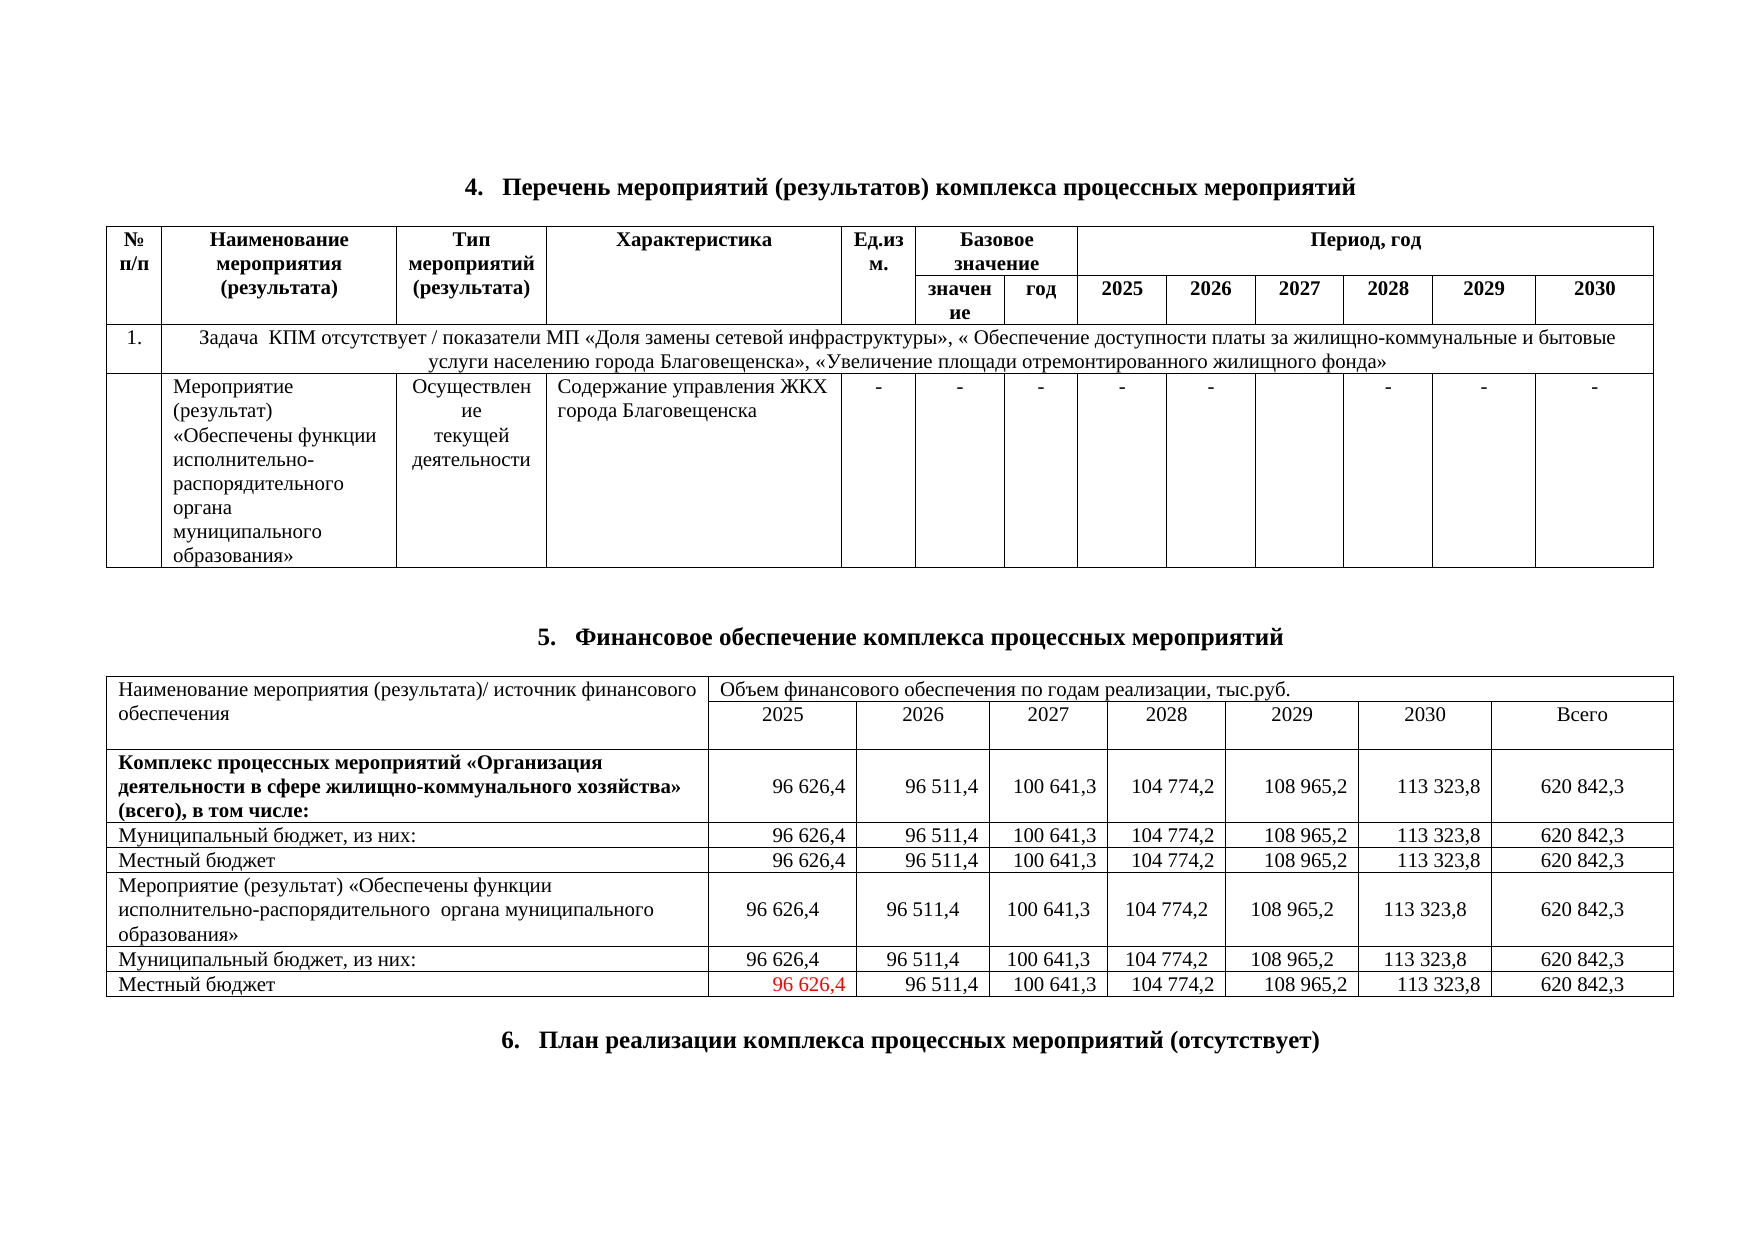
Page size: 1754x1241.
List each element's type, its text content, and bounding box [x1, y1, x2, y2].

table_cell 2026 [857, 702, 989, 749]
table_cell значение [916, 276, 1004, 324]
table_cell 100 641,3 [990, 848, 1107, 872]
table_cell 2026 [1167, 276, 1255, 324]
table_cell 620 842,3 [1492, 873, 1673, 946]
table_cell 113 323,8 [1359, 947, 1491, 971]
table_cell 113 323,8 [1359, 972, 1491, 996]
table_header Период, год [1078, 227, 1653, 275]
table_header Объем финансового обеспечения по годам реализации, тыс.руб. [709, 677, 1673, 701]
table_cell - [1005, 374, 1077, 567]
table_cell 96 511,4 [857, 947, 989, 971]
table_cell 100 641,3 [990, 873, 1107, 946]
table_cell 100 641,3 [990, 947, 1107, 971]
table_cell 2028 [1344, 276, 1432, 324]
table_cell 96 511,4 [857, 848, 989, 872]
table_cell Местный бюджет [107, 848, 708, 872]
table_cell 2029 [1226, 702, 1358, 749]
table_cell - [1167, 374, 1255, 567]
table_cell 620 842,3 [1492, 848, 1673, 872]
table_header Характеристика [547, 227, 841, 324]
table_cell - [1536, 374, 1653, 567]
table_header Наименование мероприятия (результата) [162, 227, 396, 324]
table_cell Муниципальный бюджет, из них: [107, 823, 708, 847]
table_cell 104 774,2 [1108, 972, 1225, 996]
table_cell 100 641,3 [990, 823, 1107, 847]
table_cell 108 965,2 [1226, 873, 1358, 946]
table_cell 113 323,8 [1359, 873, 1491, 946]
table_header Ед.изм. [842, 227, 915, 324]
table_header Базовое значение [916, 227, 1077, 275]
table_cell Мероприятие (результат) «Обеспечены функции исполнительно-распорядительного органа муниципального образования» [107, 873, 708, 946]
table_cell 620 842,3 [1492, 972, 1673, 996]
table_cell Содержание управления ЖКХ города Благовещенска [547, 374, 841, 567]
table_cell 2030 [1536, 276, 1653, 324]
table_cell 96 626,4 [709, 972, 856, 996]
table_cell 96 511,4 [857, 750, 989, 822]
table_cell 108 965,2 [1226, 848, 1358, 872]
table_cell 104 774,2 [1108, 848, 1225, 872]
table_cell 96 626,4 [709, 873, 856, 946]
table_cell 104 774,2 [1108, 823, 1225, 847]
table_cell 108 965,2 [1226, 947, 1358, 971]
table_cell Местный бюджет [107, 972, 708, 996]
table_cell 100 641,3 [990, 972, 1107, 996]
table_cell - [916, 374, 1004, 567]
table_cell 620 842,3 [1492, 750, 1673, 822]
table_cell 620 842,3 [1492, 947, 1673, 971]
list План реализации комплекса процессных мероприятий (отсутствует) [156, 1026, 1665, 1054]
table_cell 2029 [1433, 276, 1535, 324]
table_cell 2028 [1108, 702, 1225, 749]
table_cell 100 641,3 [990, 750, 1107, 822]
list Перечень мероприятий (результатов) комплекса процессных мероприятий [156, 172, 1665, 201]
table_cell - [842, 374, 915, 567]
table_cell - [1433, 374, 1535, 567]
table_cell 104 774,2 [1108, 947, 1225, 971]
table_header Тип мероприятий (результата) [397, 227, 546, 324]
table_cell 113 323,8 [1359, 823, 1491, 847]
table_cell 96 511,4 [857, 823, 989, 847]
table_header № п/п [107, 227, 161, 324]
table_cell [1256, 374, 1343, 567]
table_cell 108 965,2 [1226, 750, 1358, 822]
table_cell 2025 [1078, 276, 1166, 324]
table_cell 2027 [1256, 276, 1343, 324]
table_cell 108 965,2 [1226, 972, 1358, 996]
table_cell [107, 374, 161, 567]
table_cell Всего [1492, 702, 1673, 749]
table_cell 113 323,8 [1359, 848, 1491, 872]
table_cell 104 774,2 [1108, 873, 1225, 946]
table_cell 113 323,8 [1359, 750, 1491, 822]
table_cell - [1344, 374, 1432, 567]
table_cell Мероприятие (результат) «Обеспечены функции исполнительно-распорядительного органа муниципального образования» [162, 374, 396, 567]
table_cell 108 965,2 [1226, 823, 1358, 847]
table_cell 96 511,4 [857, 972, 989, 996]
table_cell Осуществление текущей деятельности [397, 374, 546, 567]
table_cell - [1078, 374, 1166, 567]
table_cell 96 511,4 [857, 873, 989, 946]
table_cell Комплекс процессных мероприятий «Организация деятельности в сфере жилищно-коммунального хозяйства» (всего), в том числе: [107, 750, 708, 822]
table_cell 96 626,4 [709, 848, 856, 872]
table_cell 104 774,2 [1108, 750, 1225, 822]
table_cell Задача КПМ отсутствует / показатели МП «Доля замены сетевой инфраструктуры», « Обеспечение доступности платы за жилищно-коммунальные и бытовые услуги населению города Благовещенска», «Увеличение площади отремонтированного жилищного фонда» [162, 325, 1653, 373]
table_cell 1. [107, 325, 161, 373]
table_cell 2030 [1359, 702, 1491, 749]
table_cell 96 626,4 [709, 750, 856, 822]
table_cell 96 626,4 [709, 823, 856, 847]
table_cell 96 626,4 [709, 947, 856, 971]
table_cell Муниципальный бюджет, из них: [107, 947, 708, 971]
list Финансовое обеспечение комплекса процессных мероприятий [156, 622, 1665, 651]
table_cell 2027 [990, 702, 1107, 749]
table_header Наименование мероприятия (результата)/ источник финансового обеспечения [107, 677, 708, 749]
table_cell год [1005, 276, 1077, 324]
table_cell 620 842,3 [1492, 823, 1673, 847]
table_cell 2025 [709, 702, 856, 749]
